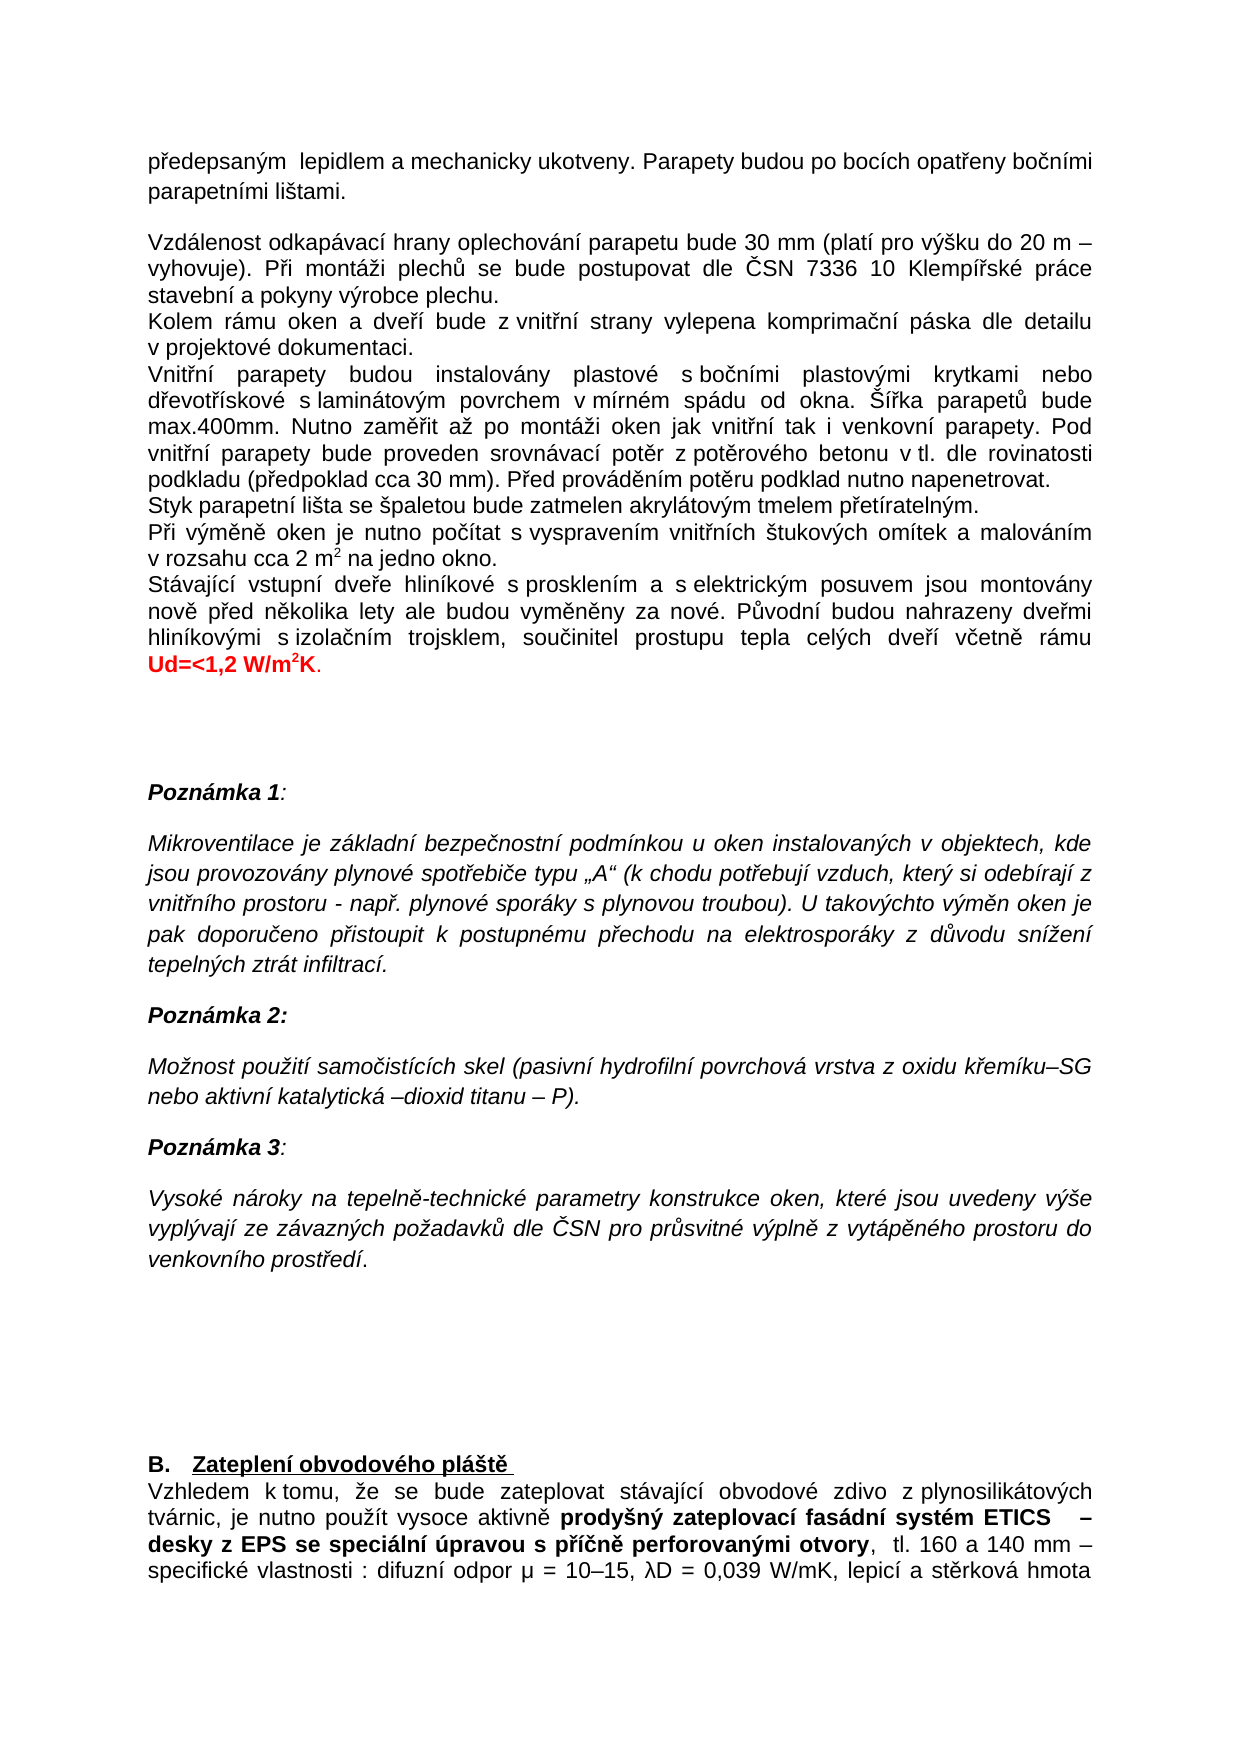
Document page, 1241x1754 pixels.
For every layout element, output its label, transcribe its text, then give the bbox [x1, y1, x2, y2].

text Vysoké nároky na tepelně-technické parametry konstrukce oken, které jsou uvedeny výše vyplývají ze závazných požadavků dle ČSN pro průsvitné výplně z vytápěného prostoru do venkovního prostředí. [148, 1185, 1093, 1272]
text Kolem rámu oken a dveří bude z vnitřní strany vylepena komprimační páska dle detailu v projektové dokumentaci. [148, 308, 1093, 361]
text Poznámka 3: [148, 1134, 1093, 1161]
text Poznámka 1: [148, 779, 1093, 805]
text Stávající vstupní dveře hliníkové s prosklením a s elektrickým posuvem jsou montovány nově před několika lety ale budou vyměněny za nové. Původní budou nahrazeny dveřmi hliníkovými s izolačním trojsklem, součinitel prostupu tepla celých dveří včetně rámu Ud=<1,2 W/m2K. [148, 571, 1093, 677]
text Vzdálenost odkapávací hrany oplechování parapetu bude 30 mm (platí pro výšku do 20 m – vyhovuje). Při montáži plechů se bude postupovat dle ČSN 7336 10 Klempířské práce stavební a pokyny výrobce plechu. [148, 229, 1093, 308]
text Poznámka 2: [148, 1002, 1093, 1028]
text Při výměně oken je nutno počítat s vyspravením vnitřních štukových omítek a malováním v rozsahu cca 2 m2 na jedno okno. [148, 519, 1093, 571]
text Vnitřní parapety budou instalovány plastové s bočními plastovými krytkami nebo dřevotřískové s laminátovým povrchem v mírném spádu od okna. Šířka parapetů bude max.400mm. Nutno zaměřit až po montáži oken jak vnitřní tak i venkovní parapety. Pod vnitřní parapety bude proveden srovnávací potěr z potěrového betonu v tl. dle rovinatosti podkladu (předpoklad cca 30 mm). Před prováděním potěru podklad nutno napenetrovat. [148, 361, 1093, 492]
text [148, 1478, 1093, 1583]
text Možnost použití samočistících skel (pasivní hydrofilní povrchová vrstva z oxidu křemíku–SG nebo aktivní katalytická –dioxid titanu – P). [148, 1053, 1093, 1109]
text Mikroventilace je základní bezpečnostní podmínkou u oken instalovaných v objektech, kde jsou provozovány plynové spotřebiče typu „A“ (k chodu potřebují vzduch, který si odebírají z vnitřního prostoru - např. plynové sporáky s plynovou troubou). U takovýchto výměn oken je pak doporučeno přistoupit k postupnému přechodu na elektrosporáky z důvodu snížení tepelných ztrát infiltrací. [148, 830, 1093, 977]
text Styk parapetní lišta se špaletou bude zatmelen akrylátovým tmelem přetíratelným. [148, 492, 1093, 519]
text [148, 148, 1093, 204]
list Zateplení obvodového pláště [148, 1451, 1093, 1478]
